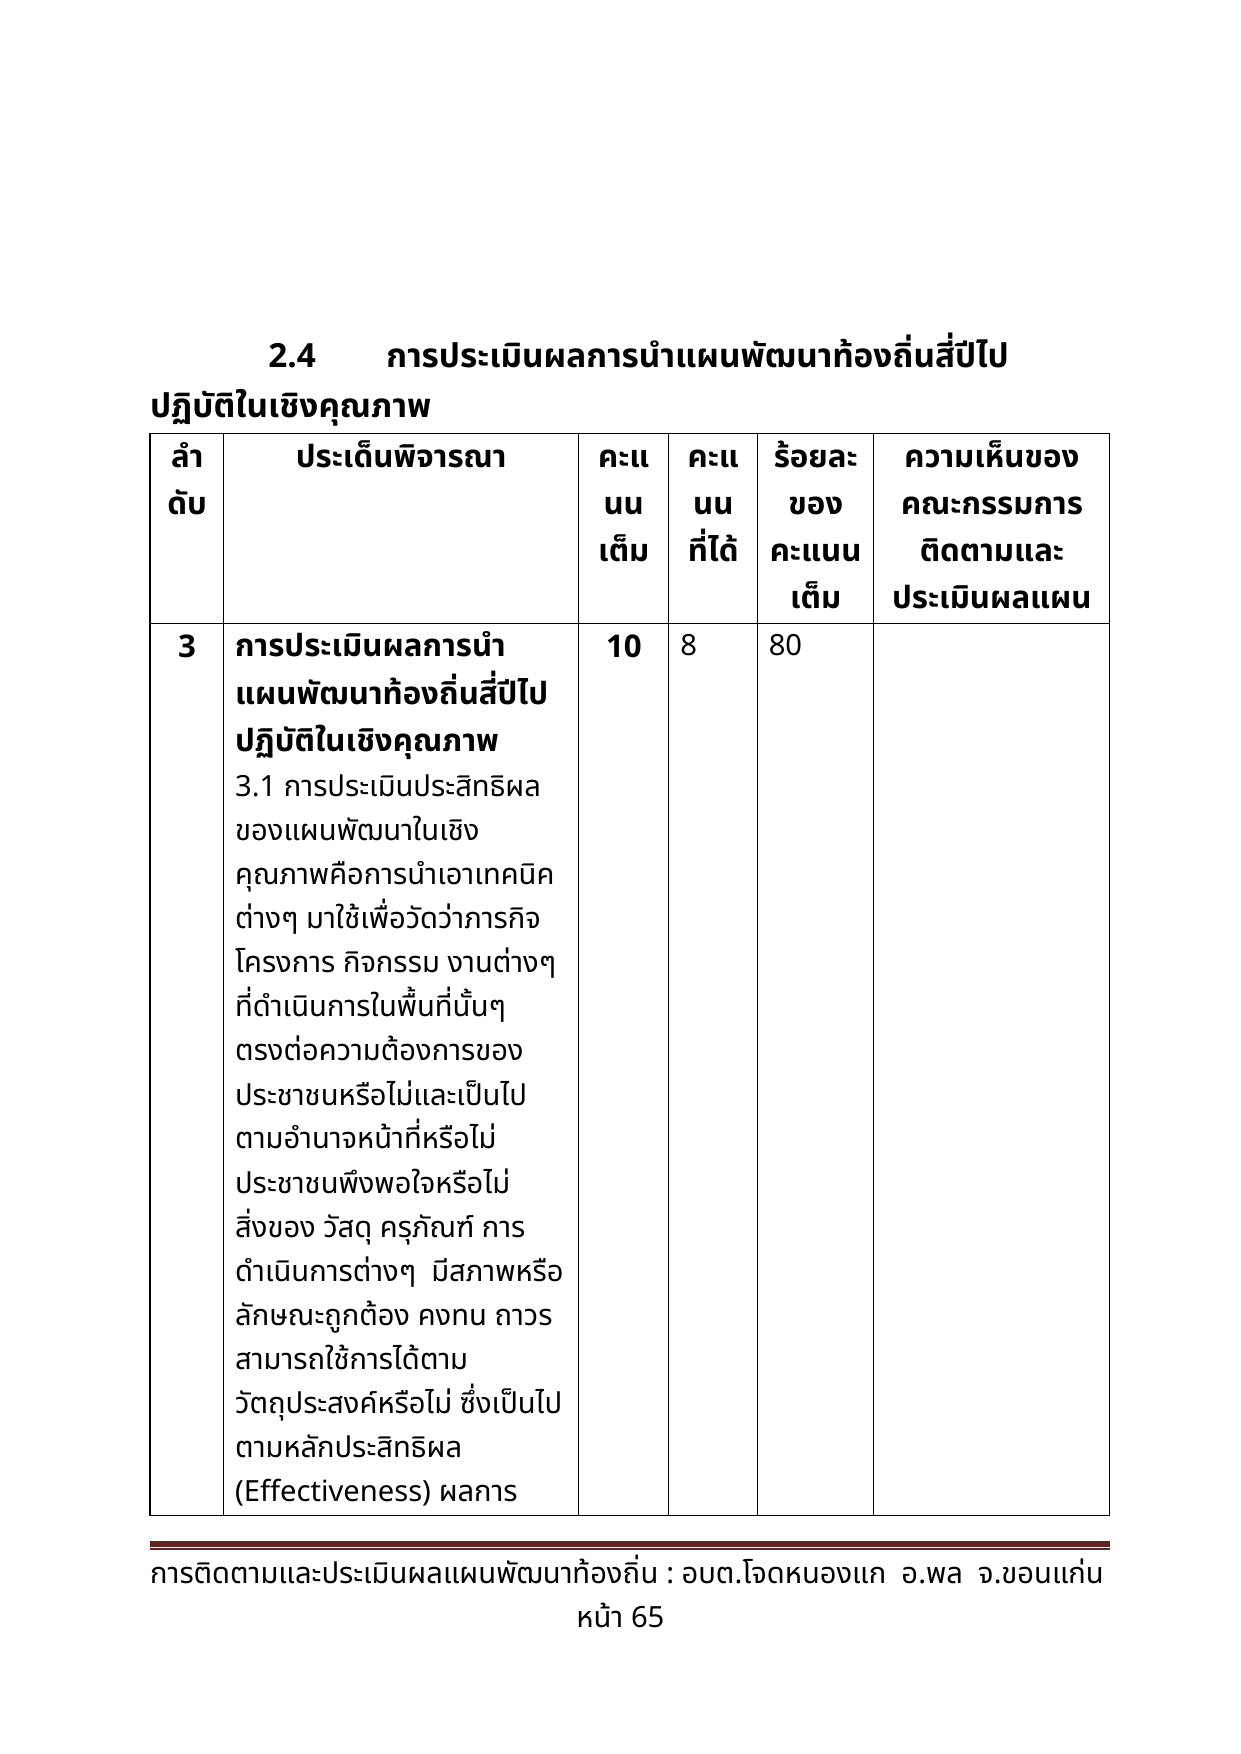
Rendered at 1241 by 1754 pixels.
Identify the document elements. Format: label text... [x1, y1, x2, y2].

table_header คะแนน ที่ได้ [669, 434, 757, 623]
table_header คะแนน เต็ม [579, 434, 668, 623]
text 2.4 การประเมินผลการนำแผนพัฒนาท้องถิ่นสี่ปีไปปฏิบัติในเชิงคุณภาพ [150, 332, 1090, 433]
table_cell 3 [151, 624, 223, 1515]
table_cell 10 [579, 624, 668, 1515]
table_cell 8 [669, 624, 757, 1515]
table_header ประเด็นพิจารณา [224, 434, 578, 623]
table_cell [224, 624, 578, 1515]
table_header ร้อยละของคะแนนเต็ม [758, 434, 873, 623]
table_cell [874, 624, 1109, 1515]
table_cell 80 [758, 624, 873, 1515]
table_header ความเห็นของคณะกรรมการติดตามและประเมินผลแผน [874, 434, 1109, 623]
table_header ลำดับ [151, 434, 223, 623]
